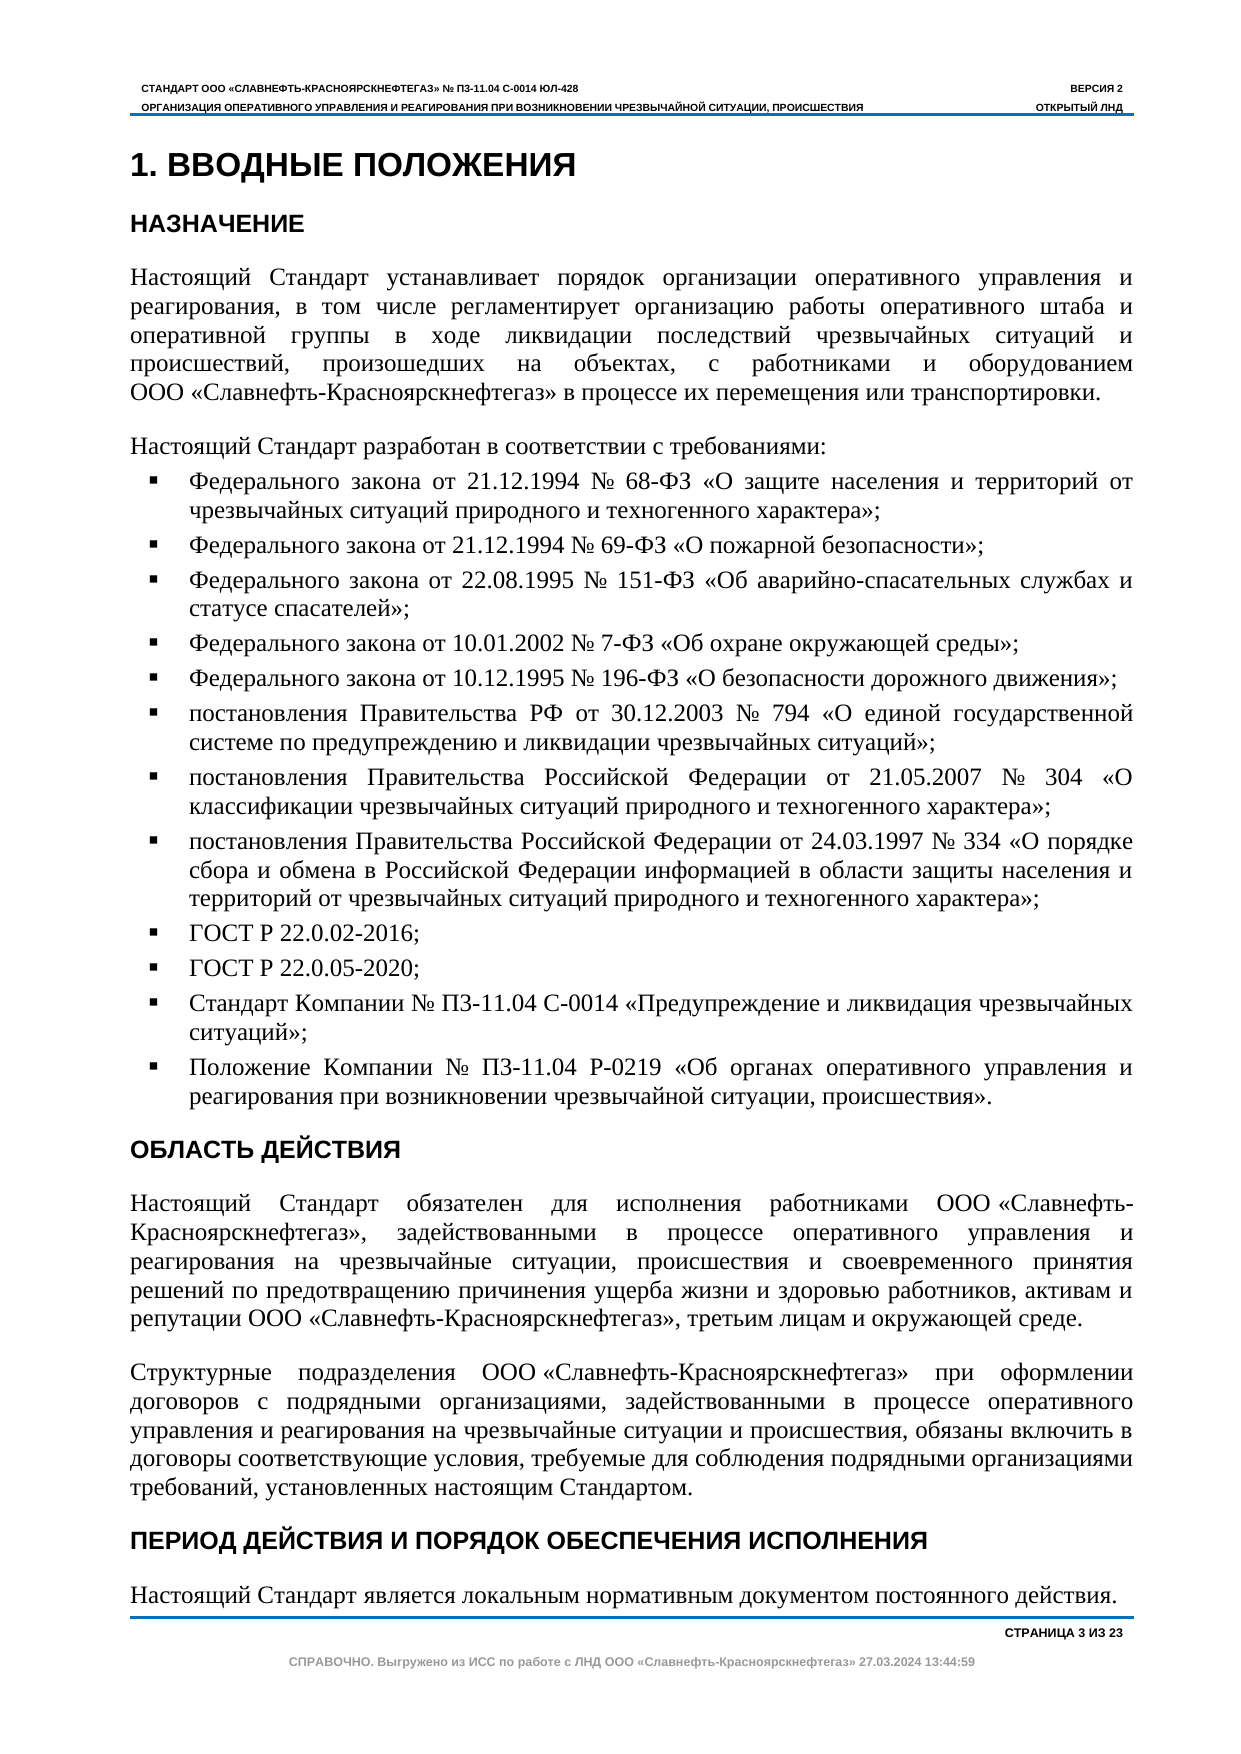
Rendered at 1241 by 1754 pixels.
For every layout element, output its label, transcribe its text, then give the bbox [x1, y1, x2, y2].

list постановления Правительства РФ от 30.12.2003 № 794 «О единой государственной системе по предупреждению и ликвидации чрезвычайных ситуаций»; [148, 698, 1134, 756]
subtitle ПЕРИОД ДЕЙСТВИЯ И ПОРЯДОК ОБЕСПЕЧЕНИЯ ИСПОЛНЕНИЯ [130, 1526, 1134, 1555]
subtitle НАЗНАЧЕНИЕ [130, 208, 1134, 237]
subtitle 1. ВВОДНЫЕ ПОЛОЖЕНИЯ [130, 145, 1134, 183]
list Настоящий Стандарт устанавливает порядок организации оперативного управления и реагирования, в том числе регламентирует организацию работы оперативного штаба и оперативной группы в ходе ликвидации последствий чрезвычайных ситуаций и происшествий, произошедших на объектах, с работниками и оборудованием ООО «Славнефть-Красноярскнефтегаз» в процессе их перемещения или транспортировки. [130, 262, 1134, 406]
list Настоящий Стандарт разработан в соответствии с требованиями: [130, 431, 1134, 460]
subtitle ОБЛАСТЬ ДЕЙСТВИЯ [130, 1135, 1134, 1163]
list постановления Правительства Российской Федерации от 21.05.2007 № 304 «О классификации чрезвычайных ситуаций природного и техногенного характера»; [148, 762, 1134, 820]
text Настоящий Стандарт обязателен для исполнения работниками ООО «Славнефть-Красноярскнефтегаз», задействованными в процессе оперативного управления и реагирования на чрезвычайные ситуации, происшествия и своевременного принятия решений по предотвращению причинения ущерба жизни и здоровью работников, активам и репутации ООО «Славнефть-Красноярскнефтегаз», третьим лицам и окружающей среде. [130, 1188, 1134, 1332]
list Стандарт Компании № П3-11.04 С-0014 «Предупреждение и ликвидация чрезвычайных ситуаций»; [148, 988, 1134, 1046]
list Федерального закона от 22.08.1995 № 151-ФЗ «Об аварийно-спасательных службах и статусе спасателей»; [148, 565, 1134, 622]
text Структурные подразделения ООО «Славнефть-Красноярскнефтегаз» при оформлении договоров с подрядными организациями, задействованными в процессе оперативного управления и реагирования на чрезвычайные ситуации и происшествия, обязаны включить в договоры соответствующие условия, требуемые для соблюдения подрядными организациями требований, установленных настоящим Стандартом. [130, 1357, 1134, 1501]
list постановления Правительства Российской Федерации от 24.03.1997 № 334 «О порядке сбора и обмена в Российской Федерации информацией в области защиты населения и территорий от чрезвычайных ситуаций природного и техногенного характера»; [148, 826, 1134, 912]
text Настоящий Стандарт является локальным нормативным документом постоянного действия. [130, 1580, 1134, 1608]
list Положение Компании № П3-11.04 Р-0219 «Об органах оперативного управления и реагирования при возникновении чрезвычайной ситуации, происшествия». [148, 1052, 1134, 1110]
list Федерального закона от 21.12.1994 № 68-ФЗ «О защите населения и территорий от чрезвычайных ситуаций природного и техногенного характера»; [148, 466, 1134, 523]
list Федерального закона от 21.12.1994 № 69-ФЗ «О пожарной безопасности»; [148, 530, 1134, 558]
list Федерального закона от 10.12.1995 № 196-ФЗ «О безопасности дорожного движения»; [148, 663, 1134, 692]
list ГОСТ Р 22.0.05-2020; [148, 953, 1134, 982]
list Федерального закона от 10.01.2002 № 7-ФЗ «Об охране окружающей среды»; [148, 628, 1134, 657]
list ГОСТ Р 22.0.02-2016; [148, 918, 1134, 947]
